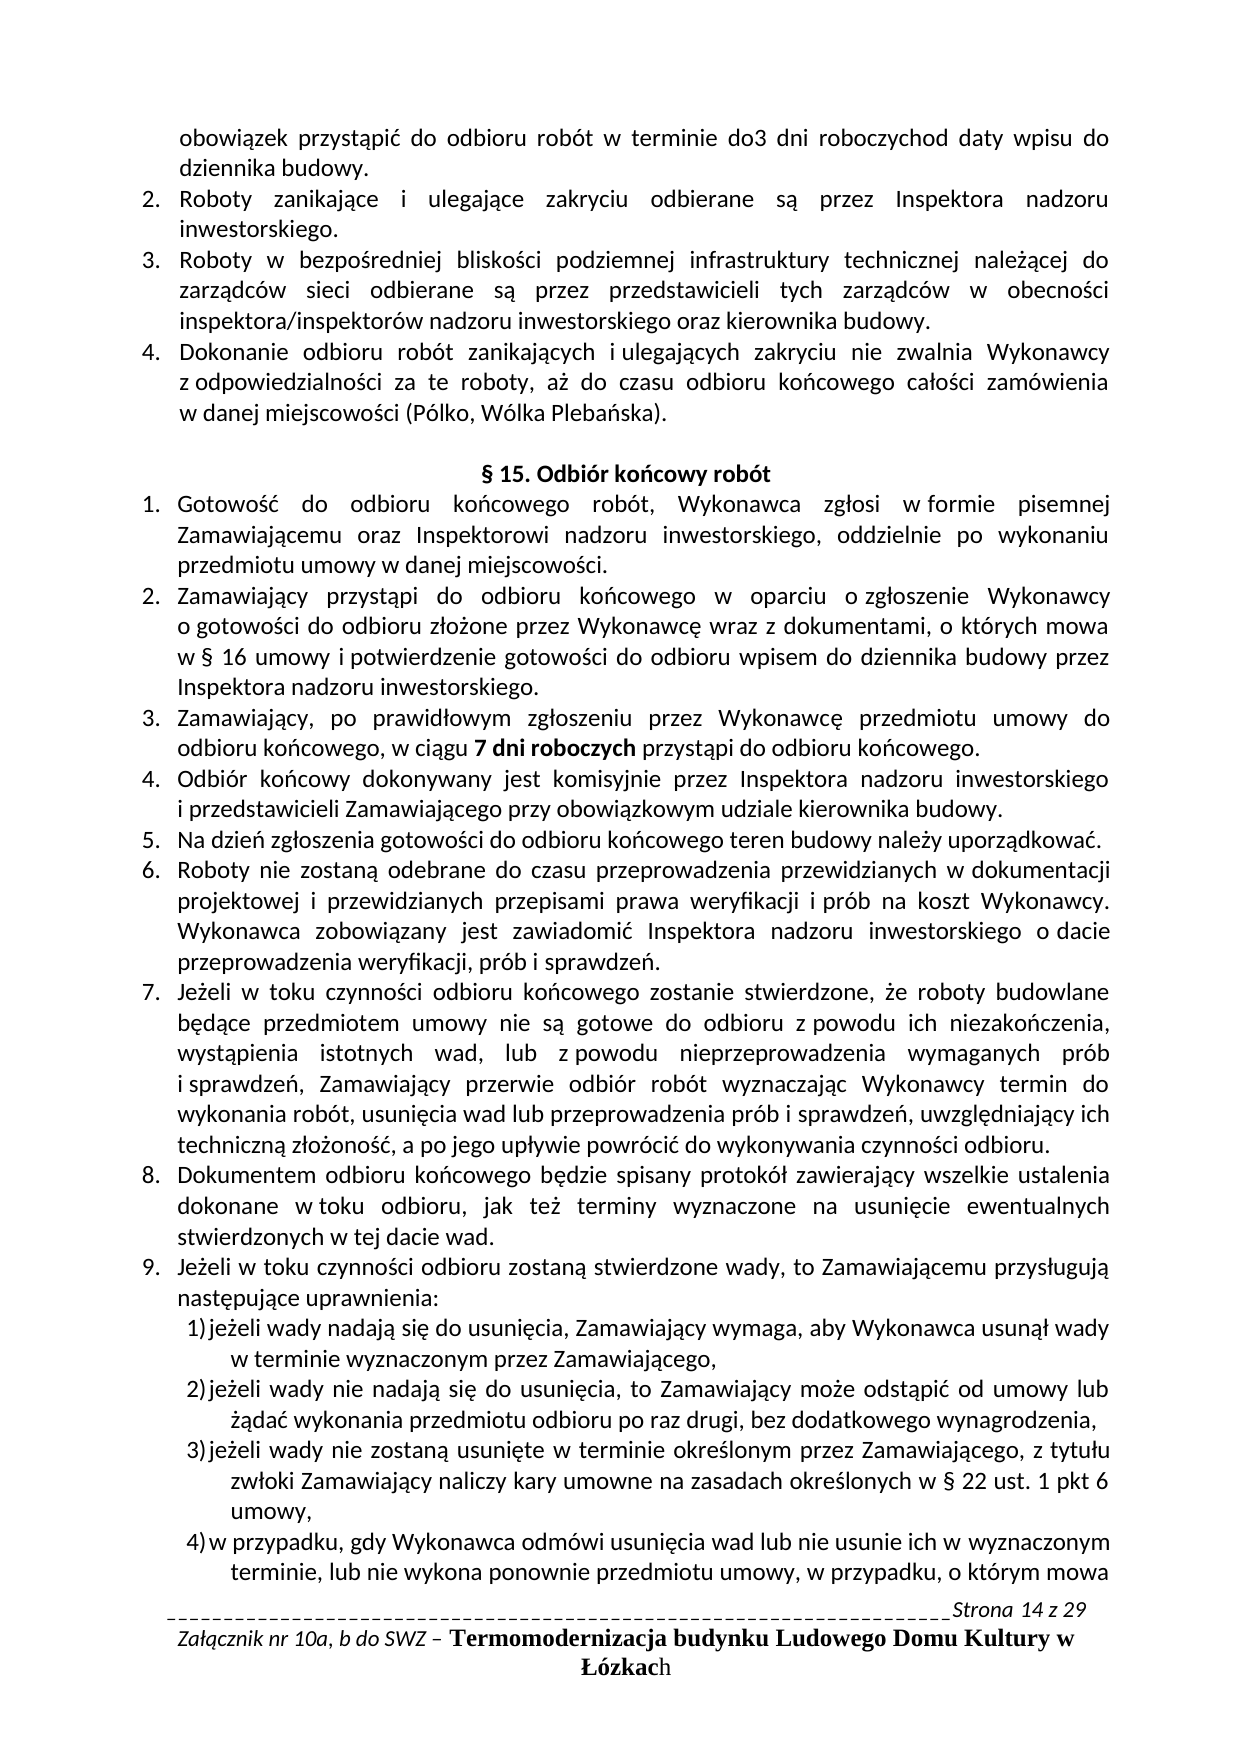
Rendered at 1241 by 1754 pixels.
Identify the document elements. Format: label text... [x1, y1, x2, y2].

text § 15. Odbiór końcowy robót [142, 458, 1110, 488]
list Roboty w bezpośredniej bliskości podziemnej infrastruktury technicznej należącej do zarządców sieci odbierane są przez przedstawicieli tych zarządców w obecności inspektora/inspektorów nadzoru inwestorskiego oraz kierownika budowy. [142, 244, 1110, 336]
list Roboty nie zostaną odebrane do czasu przeprowadzenia przewidzianych w dokumentacji projektowej i przewidzianych przepisami prawa weryfikacji i prób na koszt Wykonawcy. Wykonawca zobowiązany jest zawiadomić Inspektora nadzoru inwestorskiego o dacie przeprowadzenia weryfikacji, prób i sprawdzeń. [142, 854, 1110, 977]
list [142, 122, 1110, 183]
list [186, 1526, 1110, 1587]
list Zamawiający przystąpi do odbioru końcowego w oparciu o zgłoszenie Wykonawcy o gotowości do odbioru złożone przez Wykonawcę wraz z dokumentami, o których mowa w § 16 umowy i potwierdzenie gotowości do odbioru wpisem do dziennika budowy przez Inspektora nadzoru inwestorskiego. [142, 580, 1110, 702]
list jeżeli wady nadają się do usunięcia, Zamawiający wymaga, aby Wykonawca usunął wady w terminie wyznaczonym przez Zamawiającego, [186, 1312, 1110, 1373]
list jeżeli wady nie zostaną usunięte w terminie określonym przez Zamawiającego, z tytułu zwłoki Zamawiający naliczy kary umowne na zasadach określonych w § 22 ust. 1 pkt 6 umowy, [186, 1434, 1110, 1526]
list Roboty zanikające i ulegające zakryciu odbierane są przez Inspektora nadzoru inwestorskiego. [142, 183, 1110, 244]
list Gotowość do odbioru końcowego robót, Wykonawca zgłosi w formie pisemnej Zamawiającemu oraz Inspektorowi nadzoru inwestorskiego, oddzielnie po wykonaniu przedmiotu umowy w danej miejscowości. [142, 488, 1110, 580]
list Jeżeli w toku czynności odbioru zostaną stwierdzone wady, to Zamawiającemu przysługują następujące uprawnienia: [142, 1251, 1110, 1312]
list Dokumentem odbioru końcowego będzie spisany protokół zawierający wszelkie ustalenia dokonane w toku odbioru, jak też terminy wyznaczone na usunięcie ewentualnych stwierdzonych w tej dacie wad. [142, 1160, 1110, 1251]
list jeżeli wady nie nadają się do usunięcia, to Zamawiający może odstąpić od umowy lub żądać wykonania przedmiotu odbioru po raz drugi, bez dodatkowego wynagrodzenia, [186, 1373, 1110, 1434]
list Jeżeli w toku czynności odbioru końcowego zostanie stwierdzone, że roboty budowlane będące przedmiotem umowy nie są gotowe do odbioru z powodu ich niezakończenia, wystąpienia istotnych wad, lub z powodu nieprzeprowadzenia wymaganych prób i sprawdzeń, Zamawiający przerwie odbiór robót wyznaczając Wykonawcy termin do wykonania robót, usunięcia wad lub przeprowadzenia prób i sprawdzeń, uwzględniający ich techniczną złożoność, a po jego upływie powrócić do wykonywania czynności odbioru. [142, 977, 1110, 1160]
list Dokonanie odbioru robót zanikających i ulegających zakryciu nie zwalnia Wykonawcy z odpowiedzialności za te roboty, aż do czasu odbioru końcowego całości zamówienia w danej miejscowości (Pólko, Wólka Plebańska). [142, 336, 1110, 427]
list Na dzień zgłoszenia gotowości do odbioru końcowego teren budowy należy uporządkować. [142, 824, 1110, 854]
list Zamawiający, po prawidłowym zgłoszeniu przez Wykonawcę przedmiotu umowy do odbioru końcowego, w ciągu 7 dni roboczych przystąpi do odbioru końcowego. [142, 702, 1110, 763]
list Odbiór końcowy dokonywany jest komisyjnie przez Inspektora nadzoru inwestorskiego i przedstawicieli Zamawiającego przy obowiązkowym udziale kierownika budowy. [142, 763, 1110, 824]
